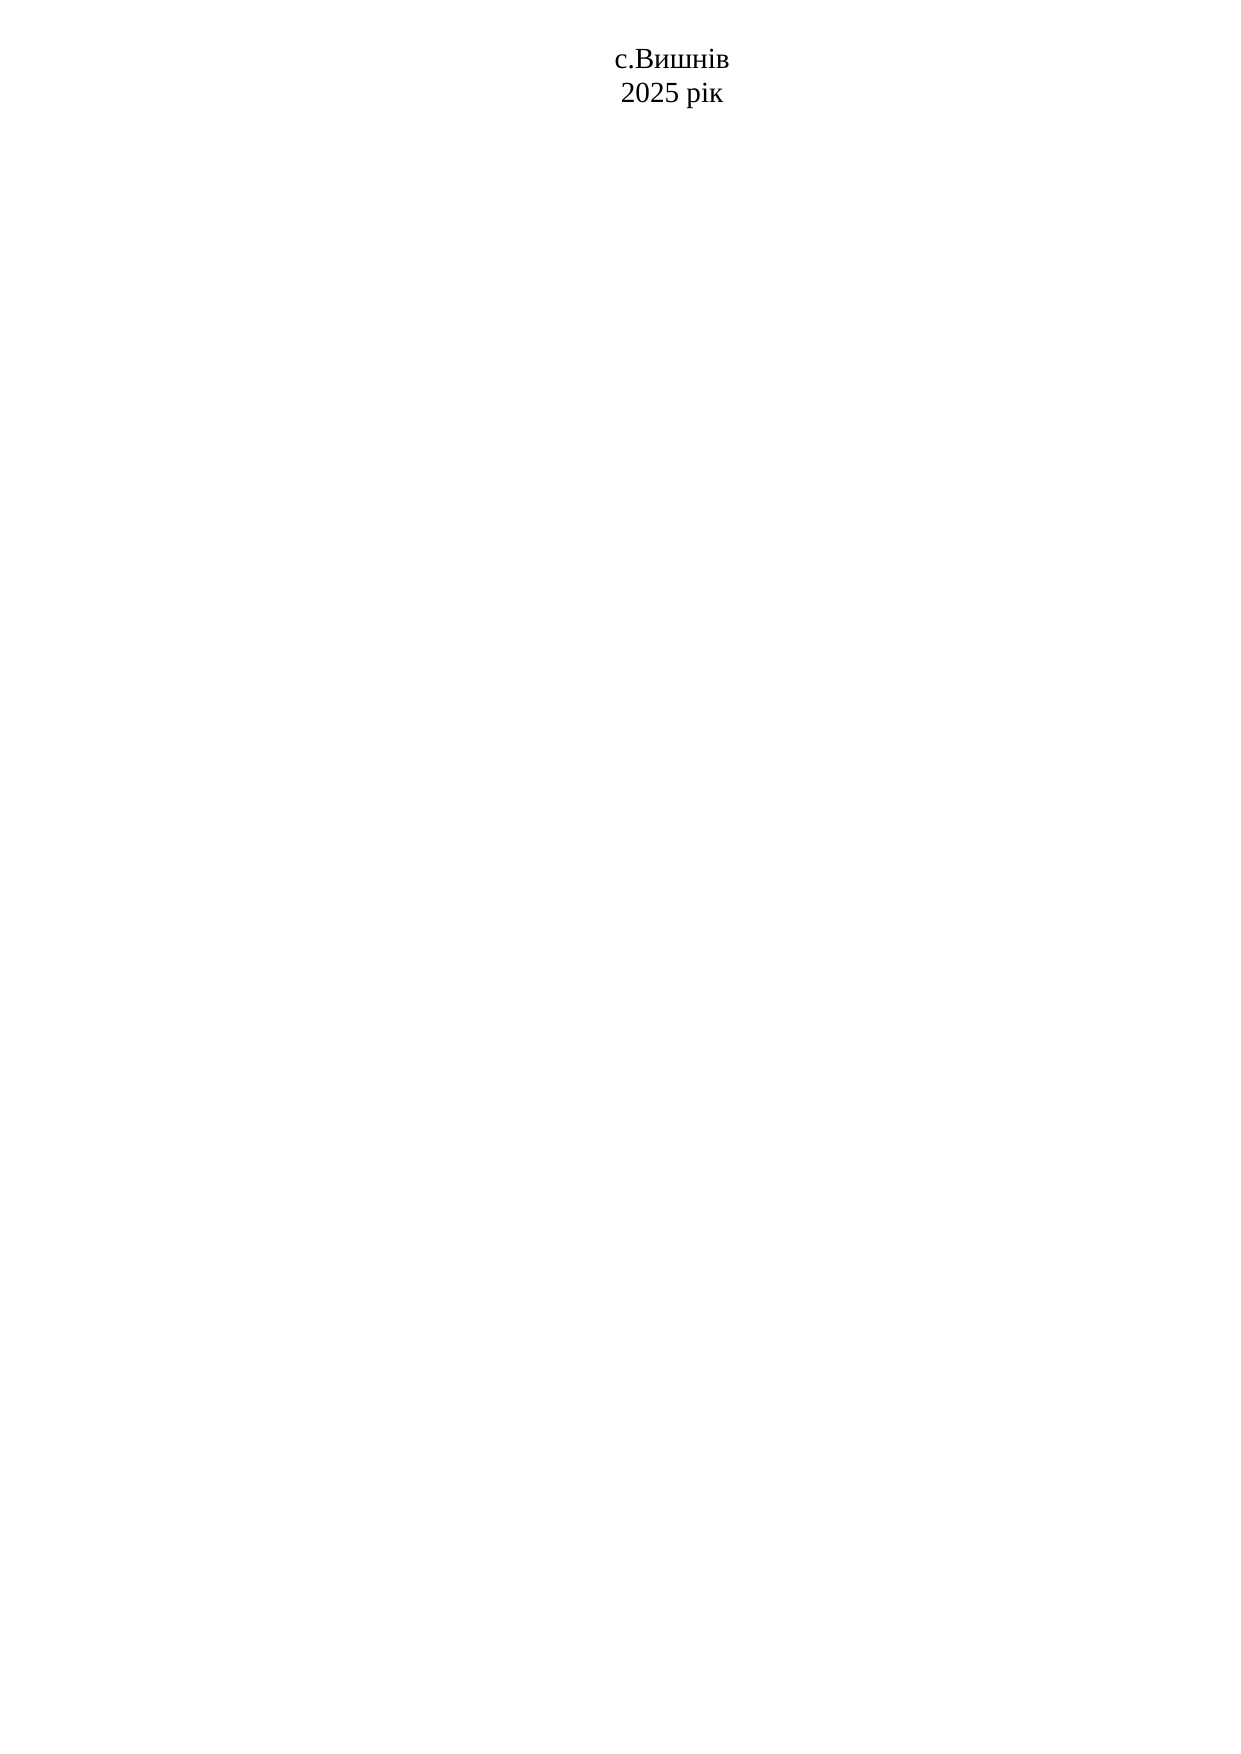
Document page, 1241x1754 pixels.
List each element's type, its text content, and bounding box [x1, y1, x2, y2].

text с.Вишнів [177, 41, 1167, 75]
text 2025 рік [177, 75, 1167, 108]
